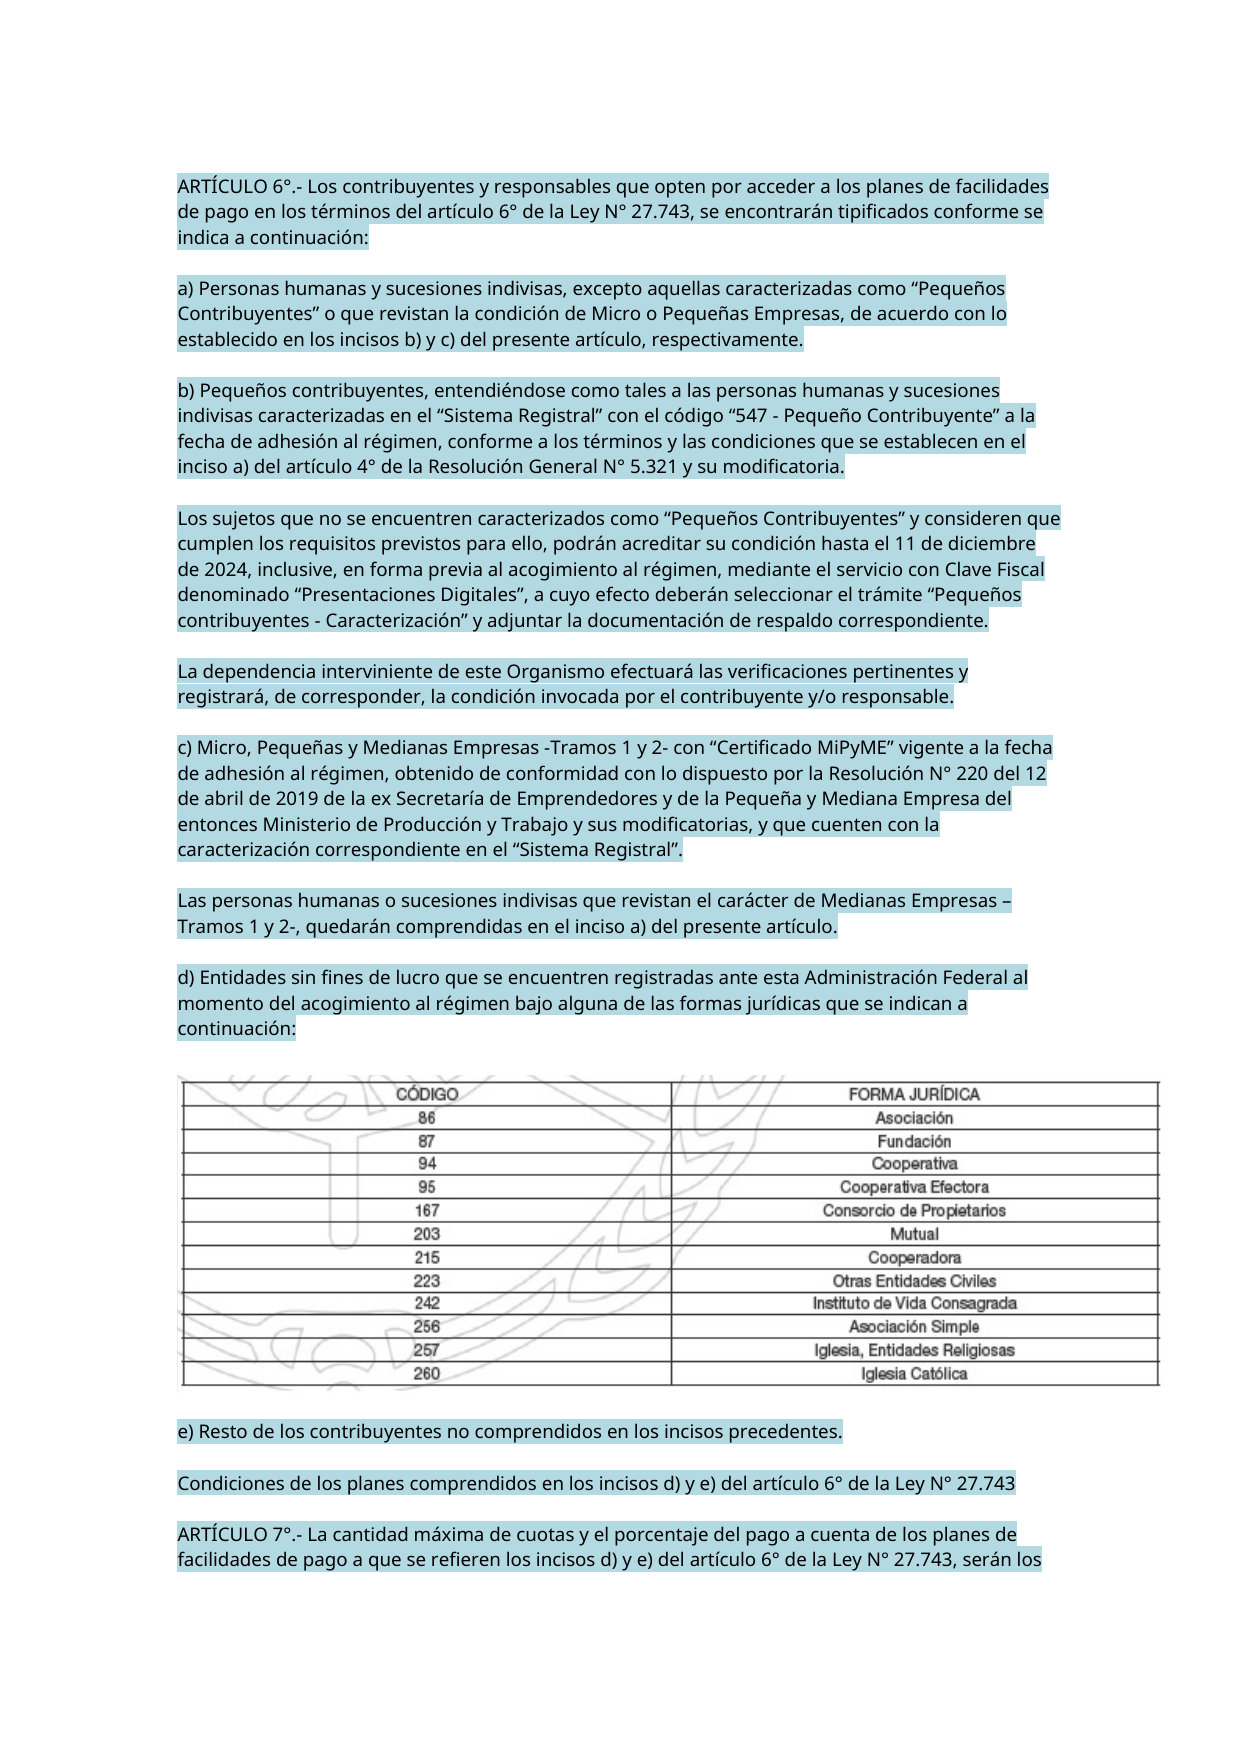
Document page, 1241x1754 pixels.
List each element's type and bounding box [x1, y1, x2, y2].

text [177, 1394, 1063, 1572]
picture [177, 1075, 1162, 1394]
text [177, 148, 1063, 1075]
